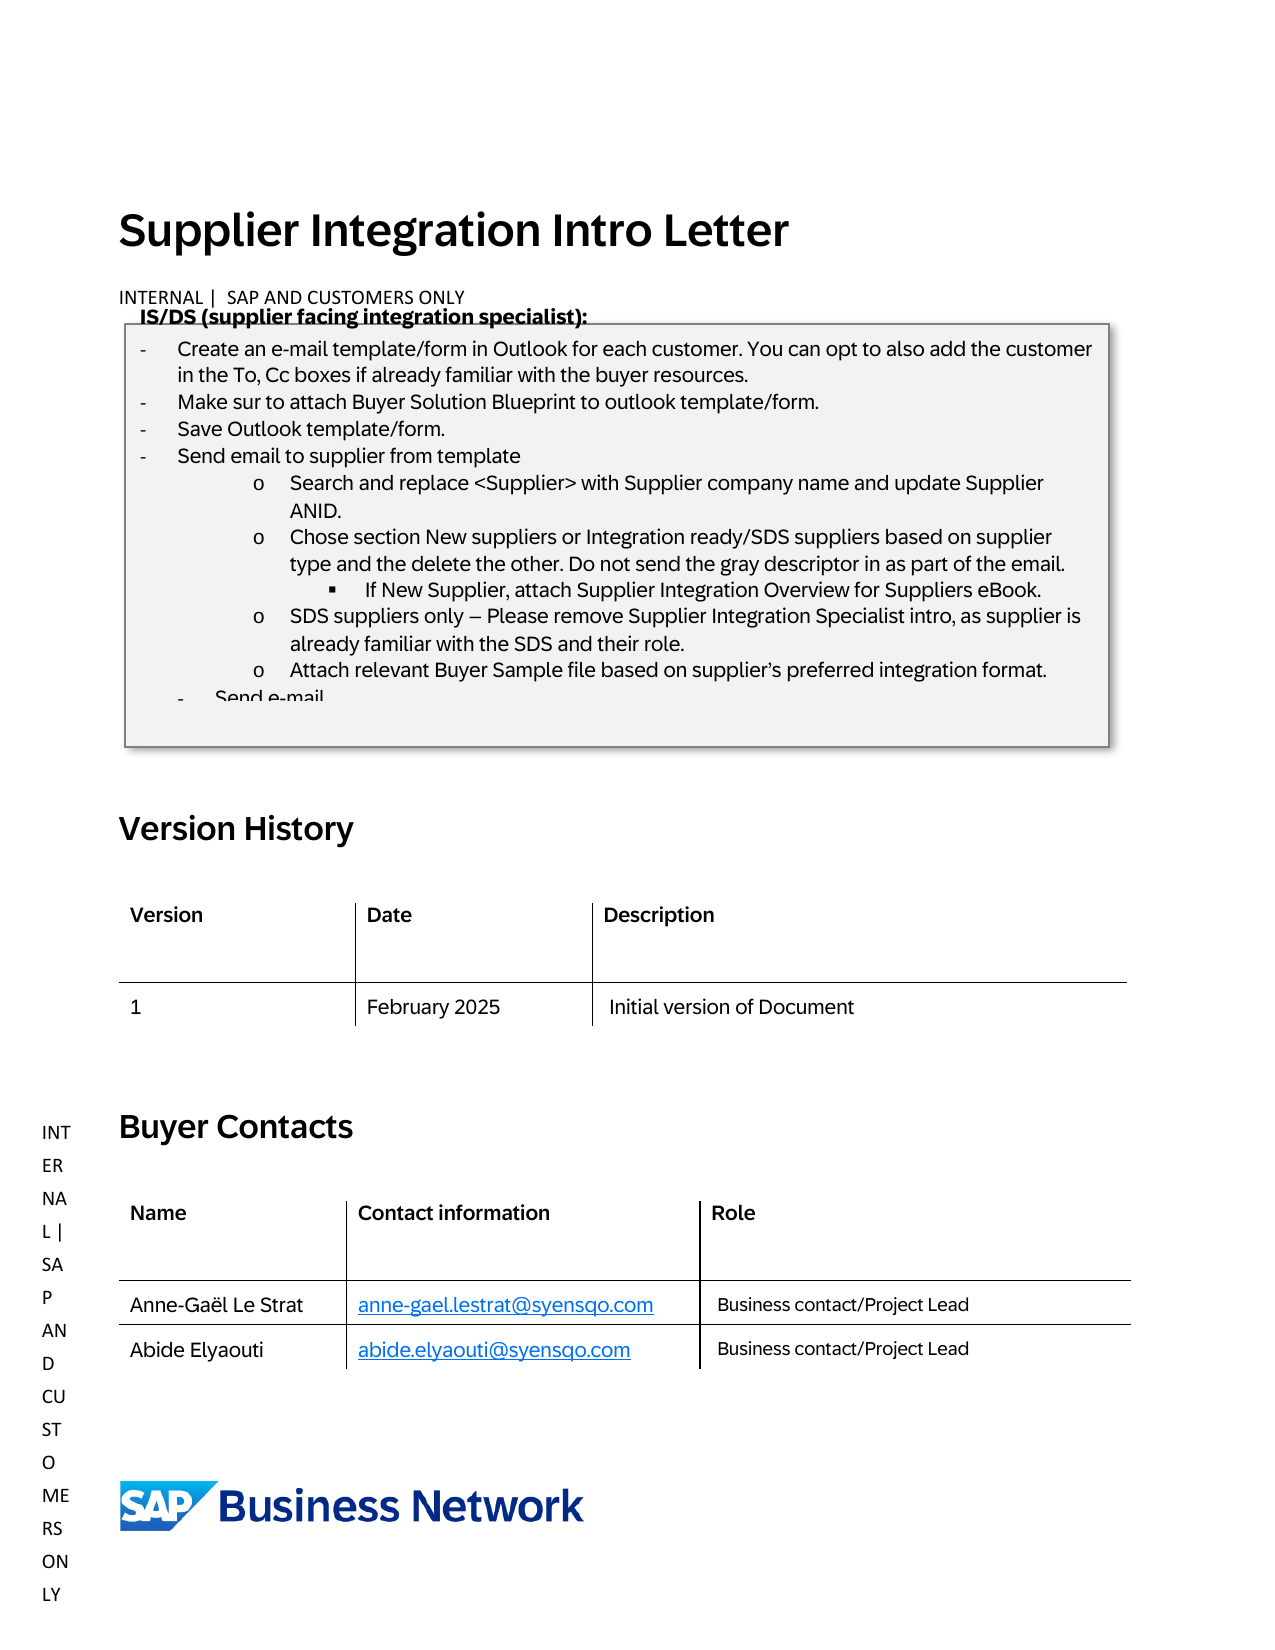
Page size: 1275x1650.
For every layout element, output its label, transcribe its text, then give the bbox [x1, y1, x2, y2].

table_cell anne-gael.lestrat@syensqo.com [347, 1281, 699, 1324]
table_cell February 2025 [356, 983, 592, 1026]
table_header Version [119, 903, 355, 982]
table_cell Business contact/Project Lead [701, 1325, 1131, 1369]
table_header Name [119, 1201, 346, 1280]
table_cell 1 [119, 983, 355, 1026]
table_cell Anne-Gaël Le Strat [119, 1281, 346, 1324]
subtitle Buyer Contacts [119, 1107, 1156, 1146]
table_header Contact information [347, 1201, 699, 1280]
title Supplier Integration Intro Letter [119, 204, 1156, 256]
table_header Description [593, 903, 1127, 982]
table_cell Initial version of Document [593, 983, 1127, 1026]
table_header Date [356, 903, 592, 982]
table_cell abide.elyaouti@syensqo.com [347, 1325, 699, 1369]
subtitle Version History [119, 809, 1156, 848]
picture [120, 1440, 1146, 1561]
table_cell Abide Elyaouti [119, 1325, 346, 1369]
table_header Role [701, 1201, 1131, 1280]
list INTERNAL | SAP AND CUSTOMERS ONLY [119, 284, 1156, 764]
table_cell Business contact/Project Lead [701, 1281, 1131, 1324]
